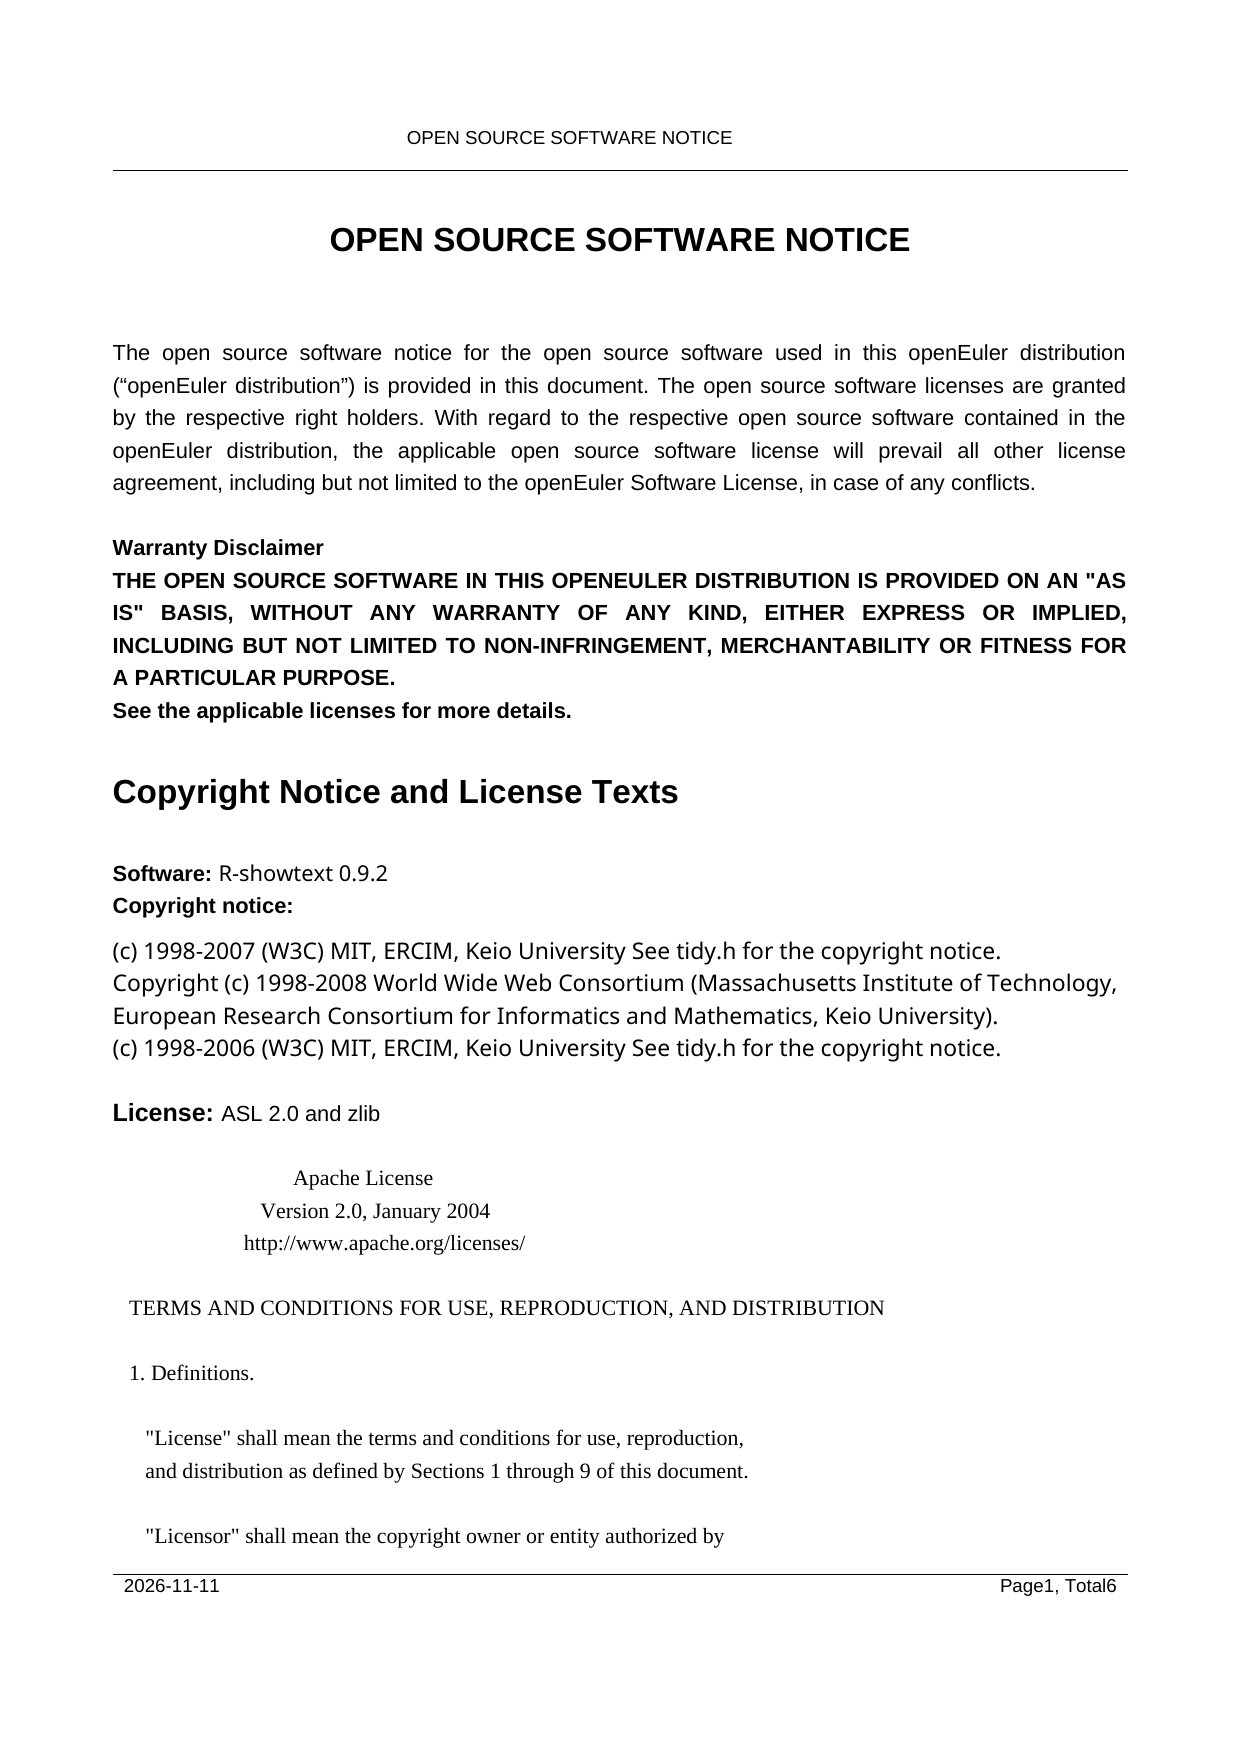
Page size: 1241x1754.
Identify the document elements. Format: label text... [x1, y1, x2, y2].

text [112, 1129, 1128, 1551]
text Copyright Notice and License Texts [112, 759, 1128, 824]
text License: ASL 2.0 and zlib [112, 1096, 1128, 1129]
text The open source software notice for the open source software used in this openEuler distribution (“openEuler distribution”) is provided in this document. The open source software licenses are granted by the respective right holders. With regard to the respective open source software contained in the openEuler distribution, the applicable open source software license will prevail all other license agreement, including but not limited to the openEuler Software License, in case of any conflicts. [112, 336, 1128, 499]
text THE OPEN SOURCE SOFTWARE IN THIS OPENEULER DISTRIBUTION IS PROVIDED ON AN "AS IS" BASIS, WITHOUT ANY WARRANTY OF ANY KIND, EITHER EXPRESS OR IMPLIED, INCLUDING BUT NOT LIMITED TO NON-INFRINGEMENT, MERCHANTABILITY OR FITNESS FOR A PARTICULAR PURPOSE. See the applicable licenses for more details. [112, 564, 1128, 726]
text Copyright notice: [112, 889, 1128, 921]
text OPEN SOURCE SOFTWARE NOTICE [112, 206, 1128, 271]
title Software: R-showtext 0.9.2 [112, 856, 1128, 889]
text (c) 1998-2007 (W3C) MIT, ERCIM, Keio University See tidy.h for the copyright notice. Copyright (c) 1998-2008 World Wide Web Consortium (Massachusetts Institute of Technology, European Research Consortium for Informatics and Mathematics, Keio University). (c) 1998-2006 (W3C) MIT, ERCIM, Keio University See tidy.h for the copyright notice. [112, 934, 1128, 1096]
text Warranty Disclaimer [112, 531, 1128, 564]
